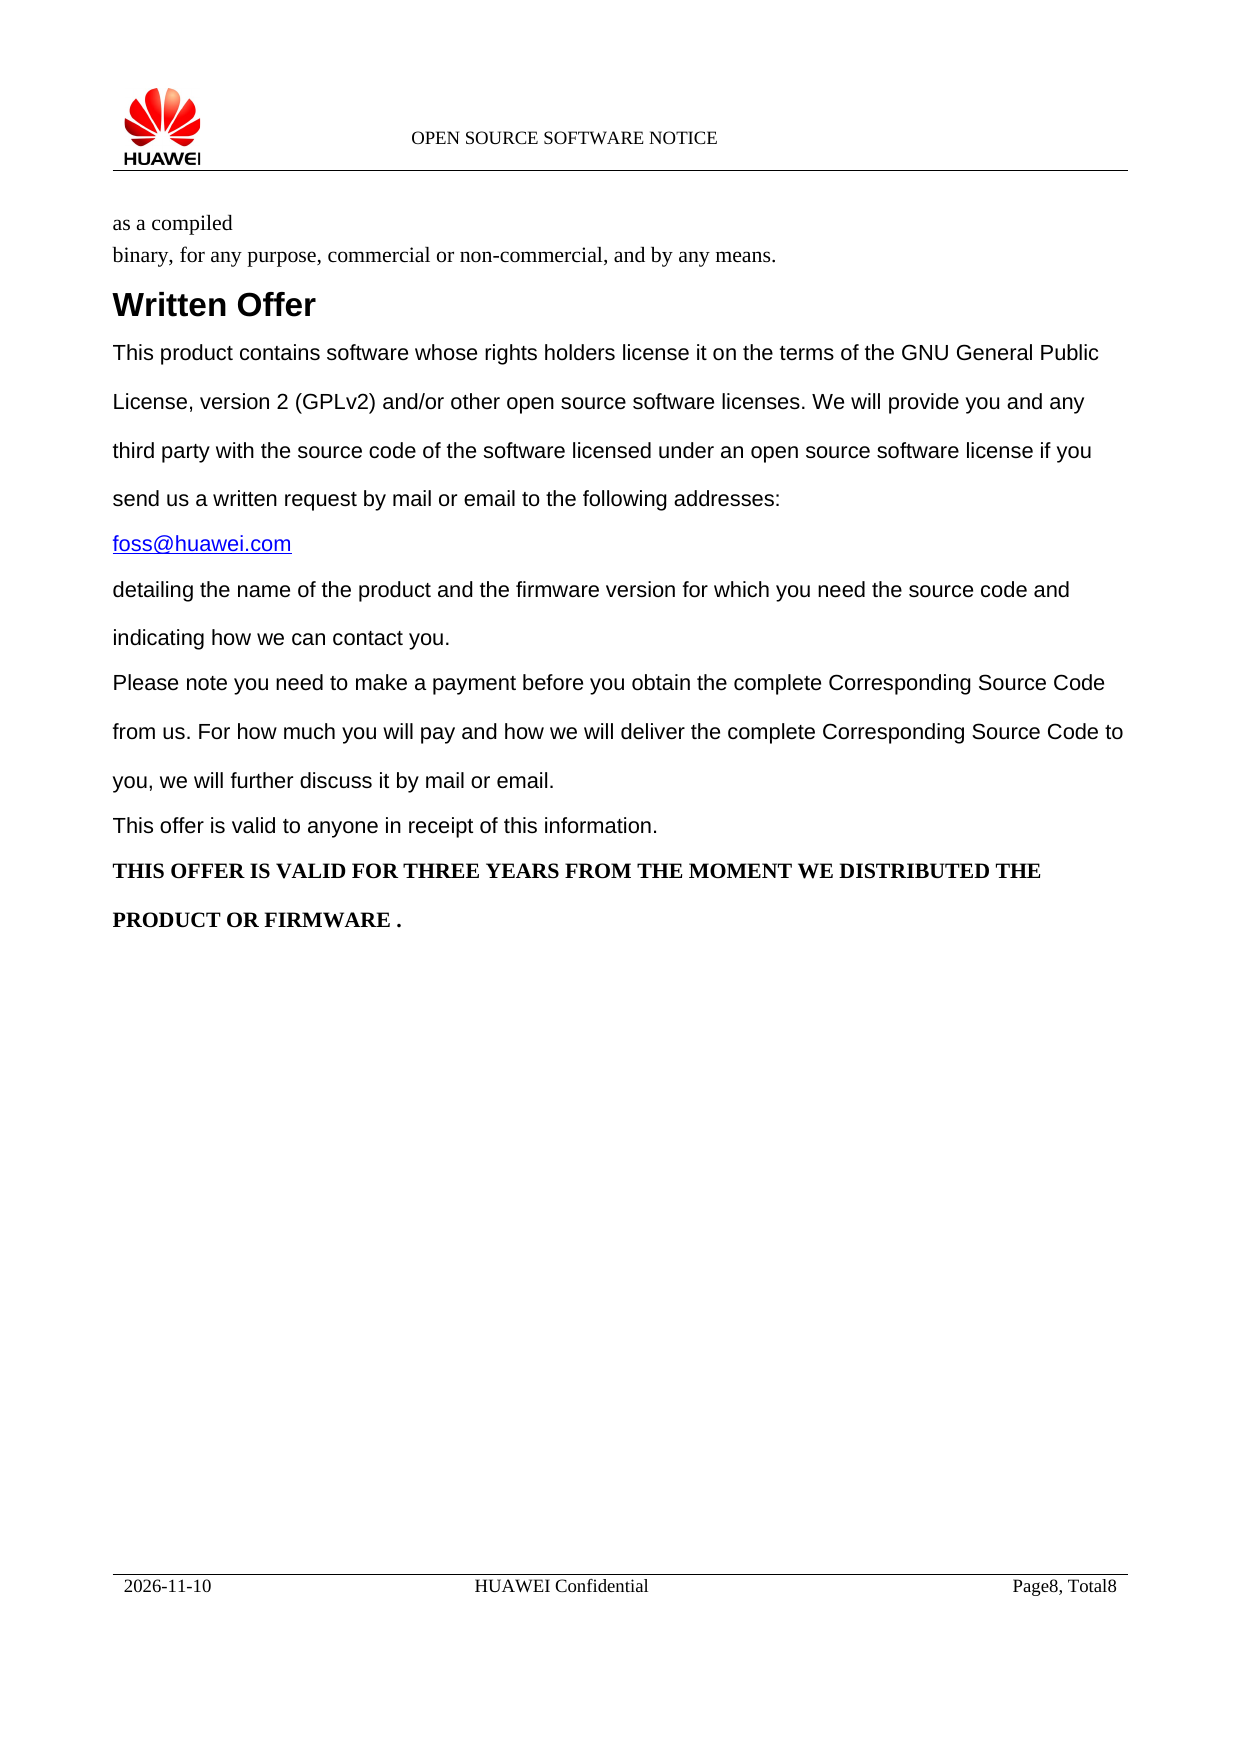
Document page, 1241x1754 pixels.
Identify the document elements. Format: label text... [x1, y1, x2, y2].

text Please note you need to make a payment before you obtain the complete Corresponding Source Code from us. For how much you will pay and how we will deliver the complete Corresponding Source Code to you, we will further discuss it by mail or email. [112, 667, 1128, 797]
text foss@huawei.com [112, 528, 1128, 560]
picture [124, 88, 201, 165]
text This offer is valid to anyone in receipt of this information. [112, 809, 1128, 842]
text This product contains software whose rights holders license it on the terms of the GNU General Public License, version 2 (GPLv2) and/or other open source software licenses. We will provide you and any third party with the source code of the software licensed under an open source software license if you send us a written request by mail or email to the following addresses: [112, 336, 1128, 515]
text This offer is valid for three years from the moment we distributed the product or firmware . [112, 854, 1128, 936]
text Written Offer [112, 271, 1128, 336]
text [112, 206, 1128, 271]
text detailing the name of the product and the firmware version for which you need the source code and indicating how we can contact you. [112, 573, 1128, 654]
